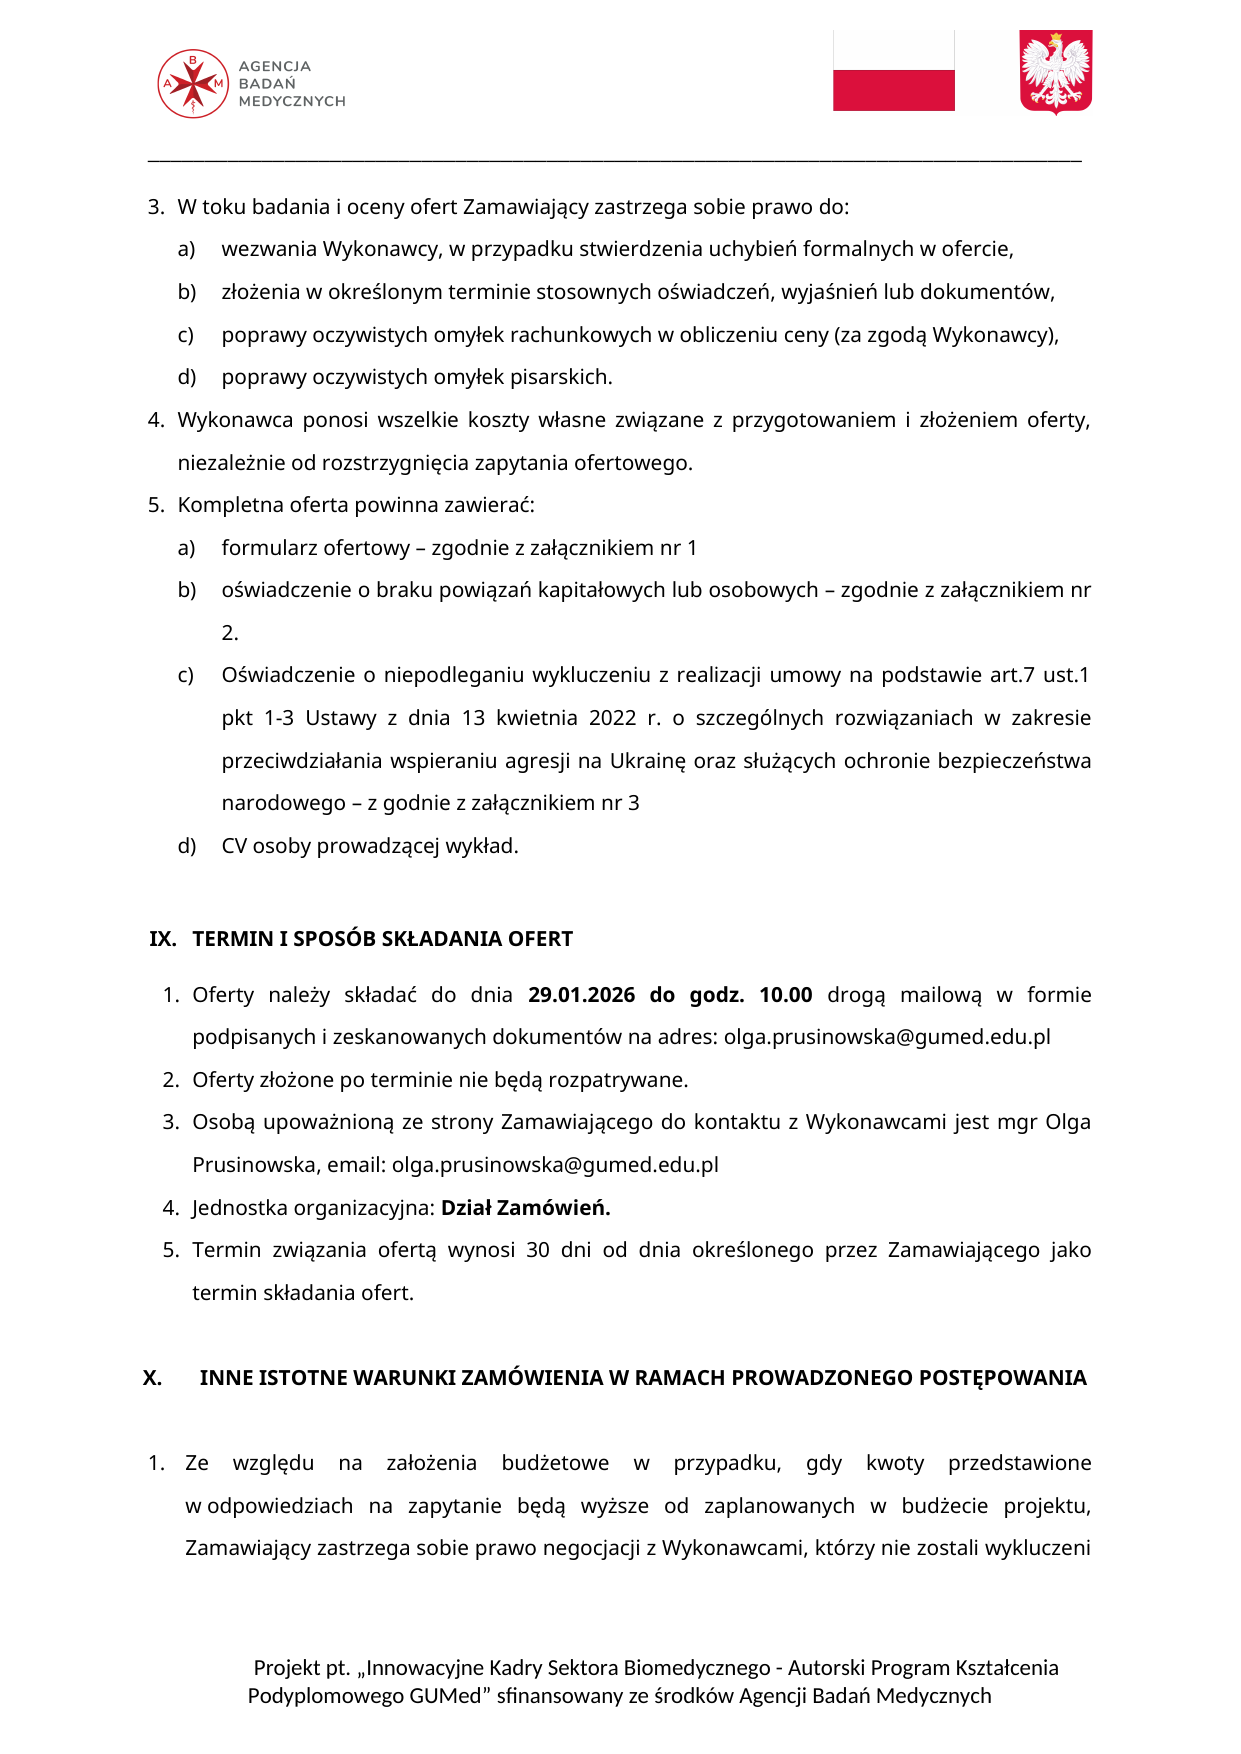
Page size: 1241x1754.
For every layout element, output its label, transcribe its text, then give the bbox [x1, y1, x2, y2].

list Oferty należy składać do dnia 29.01.2026 do godz. 10.00 drogą mailową w formie podpisanych i zeskanowanych dokumentów na adres: olga.prusinowska@gumed.edu.pl [162, 980, 1093, 1051]
list wezwania Wykonawcy, w przypadku stwierdzenia uchybień formalnych w ofercie, [177, 234, 1093, 263]
list poprawy oczywistych omyłek rachunkowych w obliczeniu ceny (za zgodą Wykonawcy), [177, 320, 1093, 348]
list Wykonawca ponosi wszelkie koszty własne związane z przygotowaniem i złożeniem oferty, niezależnie od rozstrzygnięcia zapytania ofertowego. [148, 405, 1093, 476]
list W toku badania i oceny ofert Zamawiający zastrzega sobie prawo do: [148, 192, 1093, 220]
list CV osoby prowadzącej wykład. [177, 831, 1093, 859]
list Jednostka organizacyjna: Dział Zamówień. [162, 1193, 1093, 1221]
list Kompletna oferta powinna zawierać: [148, 490, 1093, 519]
list Osobą upoważnioną ze strony Zamawiającego do kontaktu z Wykonawcami jest mgr Olga Prusinowska, email: olga.prusinowska@gumed.edu.pl [162, 1107, 1093, 1178]
list Oświadczenie o niepodleganiu wykluczeniu z realizacji umowy na podstawie art.7 ust.1 pkt 1-3 Ustawy z dnia 13 kwietnia 2022 r. o szczególnych rozwiązaniach w zakresie przeciwdziałania wspieraniu agresji na Ukrainę oraz służących ochronie bezpieczeństwa narodowego – z godnie z załącznikiem nr 3 [177, 661, 1093, 817]
list oświadczenie o braku powiązań kapitałowych lub osobowych – zgodnie z załącznikiem nr 2. [177, 575, 1093, 646]
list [148, 1448, 1093, 1562]
list poprawy oczywistych omyłek pisarskich. [177, 362, 1093, 391]
list złożenia w określonym terminie stosownych oświadczeń, wyjaśnień lub dokumentów, [177, 277, 1093, 306]
list Termin związania ofertą wynosi 30 dni od dnia określonego przez Zamawiającego jako termin składania ofert. [162, 1235, 1093, 1306]
list INNE ISTOTNE WARUNKI ZAMÓWIENIA W RAMACH PROWADZONEGO POSTĘPOWANIA [162, 1363, 1093, 1392]
picture [147, 29, 353, 138]
picture [833, 30, 1093, 116]
list formularz ofertowy – zgodnie z załącznikiem nr 1 [177, 533, 1093, 561]
text TERMIN I SPOSÓB SKŁADANIA OFERT [177, 924, 1093, 953]
list Oferty złożone po terminie nie będą rozpatrywane. [162, 1065, 1093, 1093]
